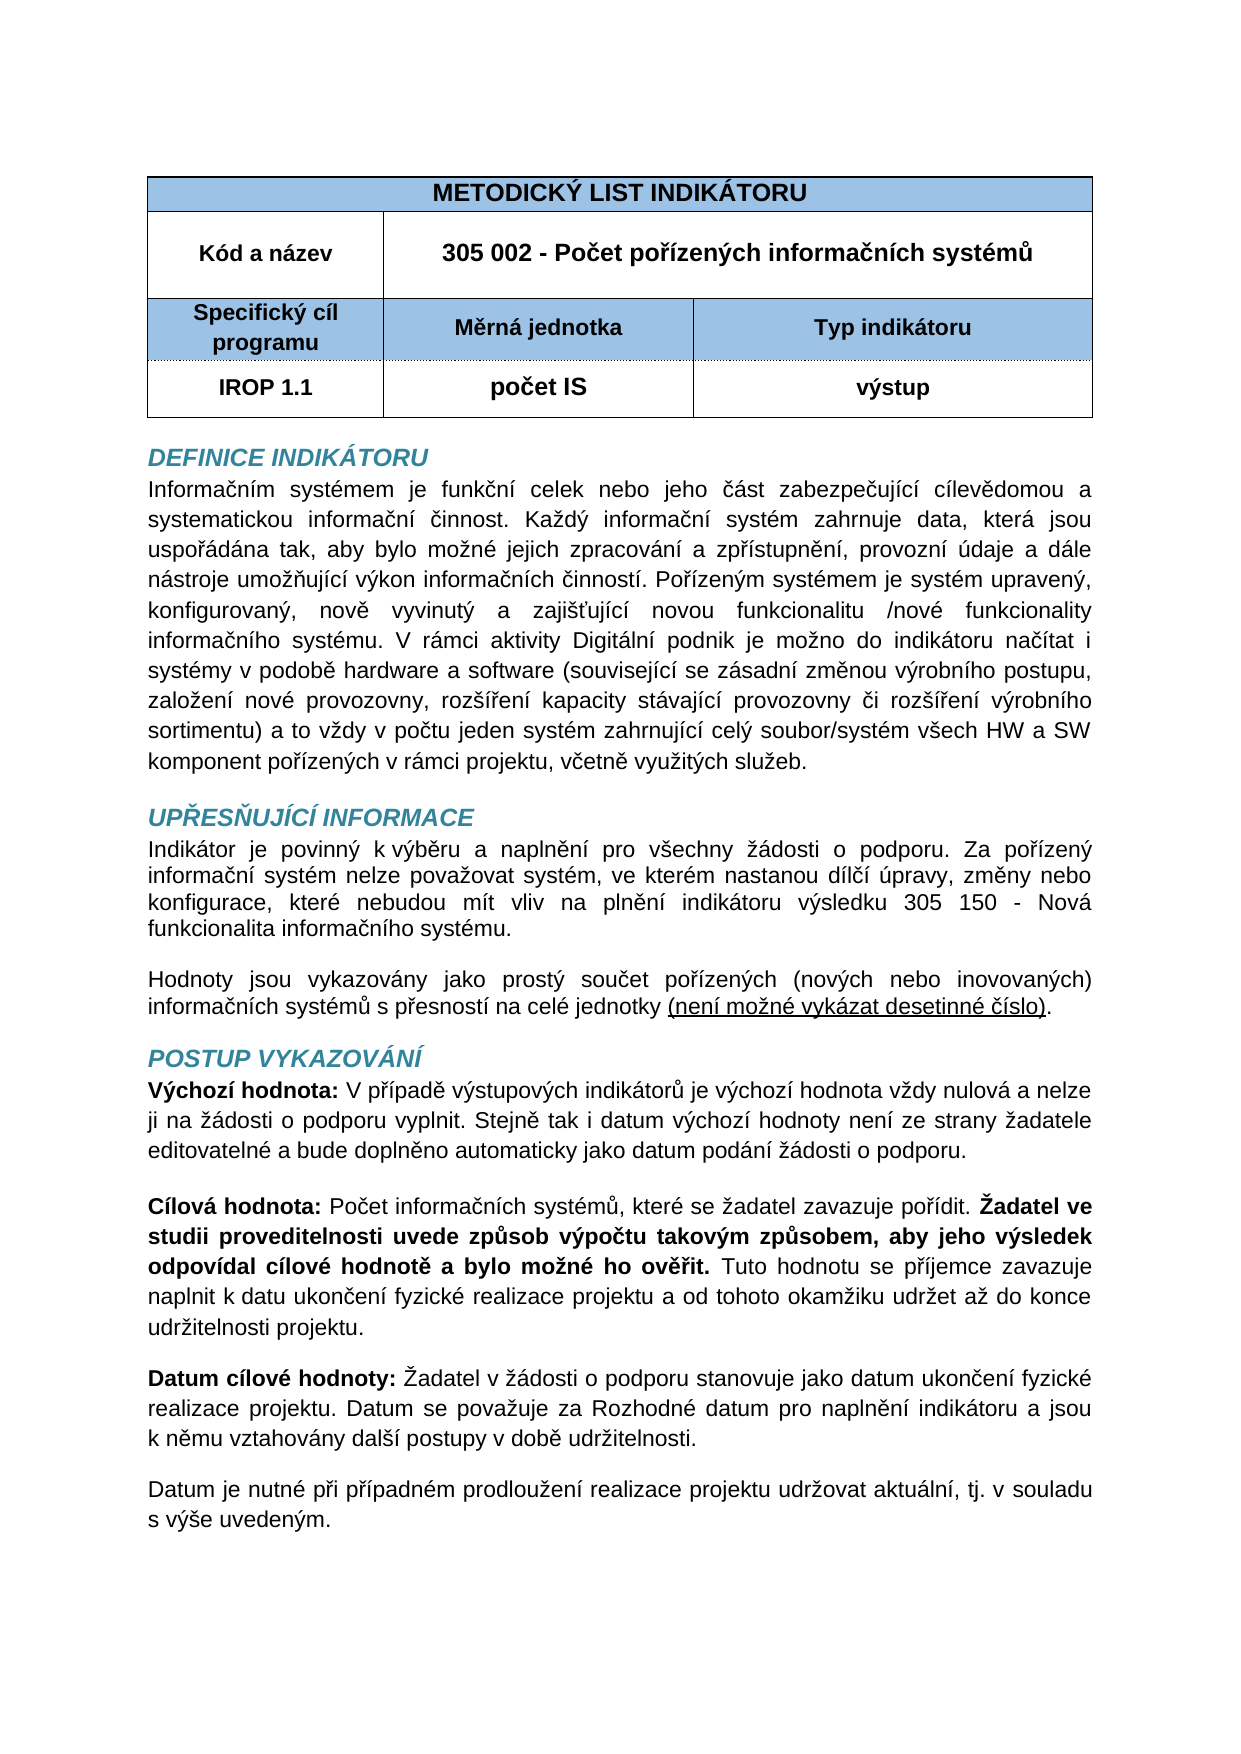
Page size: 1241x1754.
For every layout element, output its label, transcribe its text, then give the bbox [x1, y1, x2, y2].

text Informačním systémem je funkční celek nebo jeho část zabezpečující cílevědomou a systematickou informační činnost. Každý informační systém zahrnuje data, která jsou uspořádána tak, aby bylo možné jejich zpracování a zpřístupnění, provozní údaje a dále nástroje umožňující výkon informačních činností. Pořízeným systémem je systém upravený, konfigurovaný, nově vyvinutý a zajišťující novou funkcionalitu /nové funkcionality informačního systému. V rámci aktivity Digitální podnik je možno do indikátoru načítat i systémy v podobě hardware a software (související se zásadní změnou výrobního postupu, založení nové provozovny, rozšíření kapacity stávající provozovny či rozšíření výrobního sortimentu) a to vždy v počtu jeden systém zahrnující celý soubor/systém všech HW a SW komponent pořízených v rámci projektu, včetně využitých služeb. [148, 476, 1092, 774]
text Indikátor je povinný k výběru a naplnění pro všechny žádosti o podporu. Za pořízený informační systém nelze považovat systém, ve kterém nastanou dílčí úpravy, změny nebo konfigurace, které nebudou mít vliv na plnění indikátoru výsledku 305 150 - Nová funkcionalita informačního systému. [148, 836, 1092, 941]
text postup vykazování [148, 1044, 1092, 1073]
text Výchozí hodnota: V případě výstupových indikátorů je výchozí hodnota vždy nulová a nelze ji na žádosti o podporu vyplnit. Stejně tak i datum výchozí hodnoty není ze strany žadatele editovatelné a bude doplněno automaticky jako datum podání žádosti o podporu. [148, 1077, 1092, 1164]
text Definice indikátoru [148, 443, 1092, 472]
table_header METODICKÝ LIST INDIKÁTORU [148, 178, 1092, 211]
text Datum je nutné při případném prodloužení realizace projektu udržovat aktuální, tj. v souladu s výše uvedeným. [148, 1476, 1092, 1533]
table_cell počet IS [384, 360, 693, 417]
table_cell IROP 1.1 [148, 360, 383, 417]
table_cell Měrná jednotka [384, 299, 693, 360]
text Hodnoty jsou vykazovány jako prostý součet pořízených (nových nebo inovovaných) informačních systémů s přesností na celé jednotky (není možné vykázat desetinné číslo). [148, 966, 1092, 1019]
text Cílová hodnota: Počet informačních systémů, které se žadatel zavazuje pořídit. Žadatel ve studii proveditelnosti uvede způsob výpočtu takovým způsobem, aby jeho výsledek odpovídal cílové hodnotě a bylo možné ho ověřit. Tuto hodnotu se příjemce zavazuje naplnit k datu ukončení fyzické realizace projektu a od tohoto okamžiku udržet až do konce udržitelnosti projektu. [148, 1193, 1092, 1340]
table_cell 305 002 - Počet pořízených informačních systémů [384, 212, 1092, 298]
table_cell Specifický cíl programu [148, 299, 383, 360]
table_cell výstup [694, 360, 1092, 417]
table_cell Typ indikátoru [694, 299, 1092, 360]
table_cell Kód a název [148, 212, 383, 298]
text Datum cílové hodnoty: Žadatel v žádosti o podporu stanovuje jako datum ukončení fyzické realizace projektu. Datum se považuje za Rozhodné datum pro naplnění indikátoru a jsou k němu vztahovány další postupy v době udržitelnosti. [148, 1364, 1092, 1451]
text Upřesňující informace [148, 803, 1092, 832]
